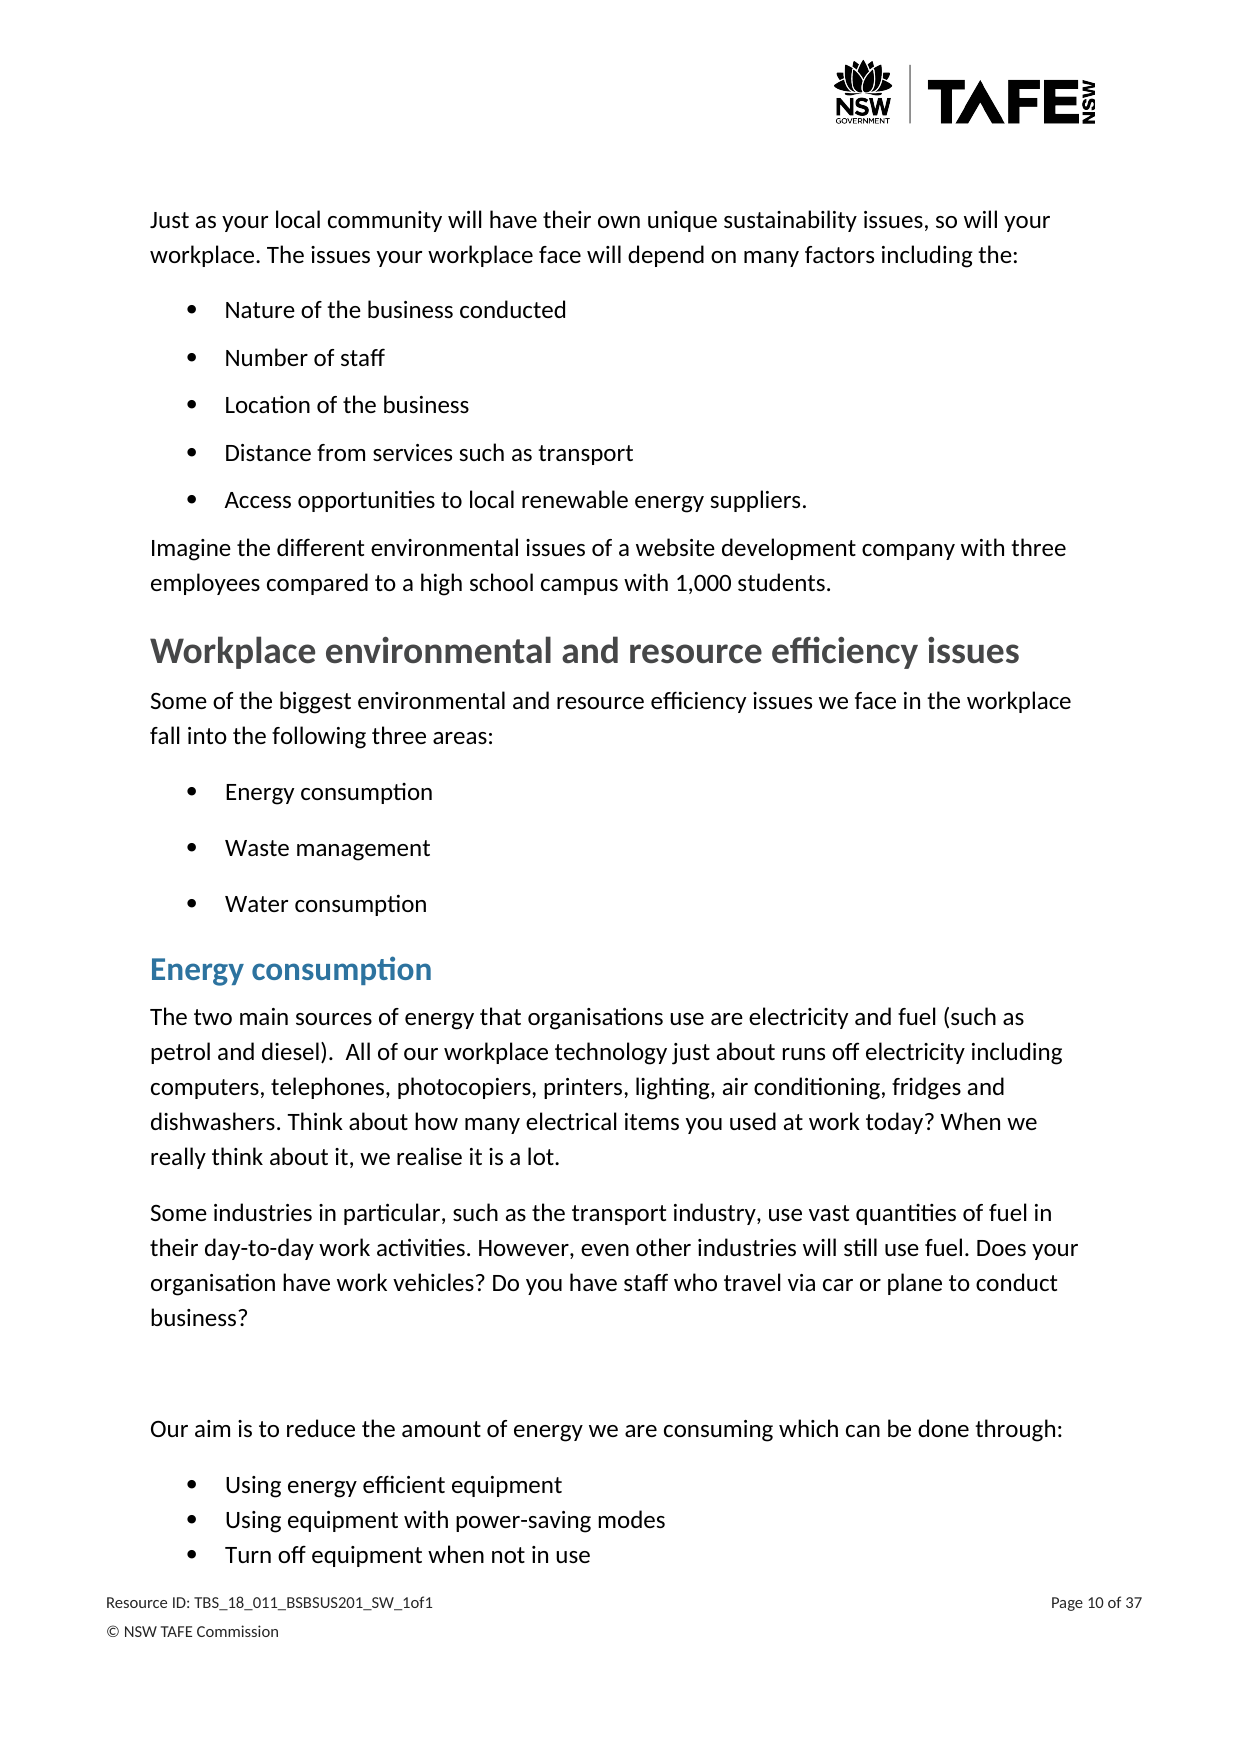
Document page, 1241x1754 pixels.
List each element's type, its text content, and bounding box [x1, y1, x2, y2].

list Access opportunities to local renewable energy suppliers. [187, 484, 1090, 515]
text The two main sources of energy that organisations use are electricity and fuel (such as petrol and diesel). All of our workplace technology just about runs off electricity including computers, telephones, photocopiers, printers, lighting, air conditioning, fridges and dishwashers. Think about how many electrical items you used at work today? When we really think about it, we realise it is a lot. [150, 1001, 1090, 1172]
text Some industries in particular, such as the transport industry, use vast quantities of fuel in their day-to-day work activities. However, even other industries will still use fuel. Does your organisation have work vehicles? Do you have staff who travel via car or plane to conduct business? [150, 1197, 1090, 1332]
list Using equipment with power-saving modes [187, 1504, 1090, 1535]
text Imagine the different environmental issues of a website development company with three employees compared to a high school campus with 1,000 students. [150, 532, 1090, 598]
list Energy consumption [187, 776, 1090, 807]
subtitle Energy consumption [150, 948, 1090, 989]
list Distance from services such as transport [187, 437, 1090, 468]
picture [834, 59, 1095, 125]
text Our aim is to reduce the amount of energy we are consuming which can be done through: [150, 1414, 1090, 1444]
text Some of the biggest environmental and resource efficiency issues we face in the workplace fall into the following three areas: [150, 685, 1090, 751]
list Nature of the business conducted [187, 294, 1090, 325]
list Using energy efficient equipment [187, 1469, 1090, 1500]
subtitle Workplace environmental and resource efficiency issues [150, 627, 1090, 673]
list Water consumption [187, 888, 1090, 918]
list Location of the business [187, 389, 1090, 420]
list Number of staff [187, 342, 1090, 373]
text Just as your local community will have their own unique sustainability issues, so will your workplace. The issues your workplace face will depend on many factors including the: [150, 204, 1090, 269]
list Turn off equipment when not in use [187, 1539, 1090, 1570]
list Waste management [187, 832, 1090, 863]
